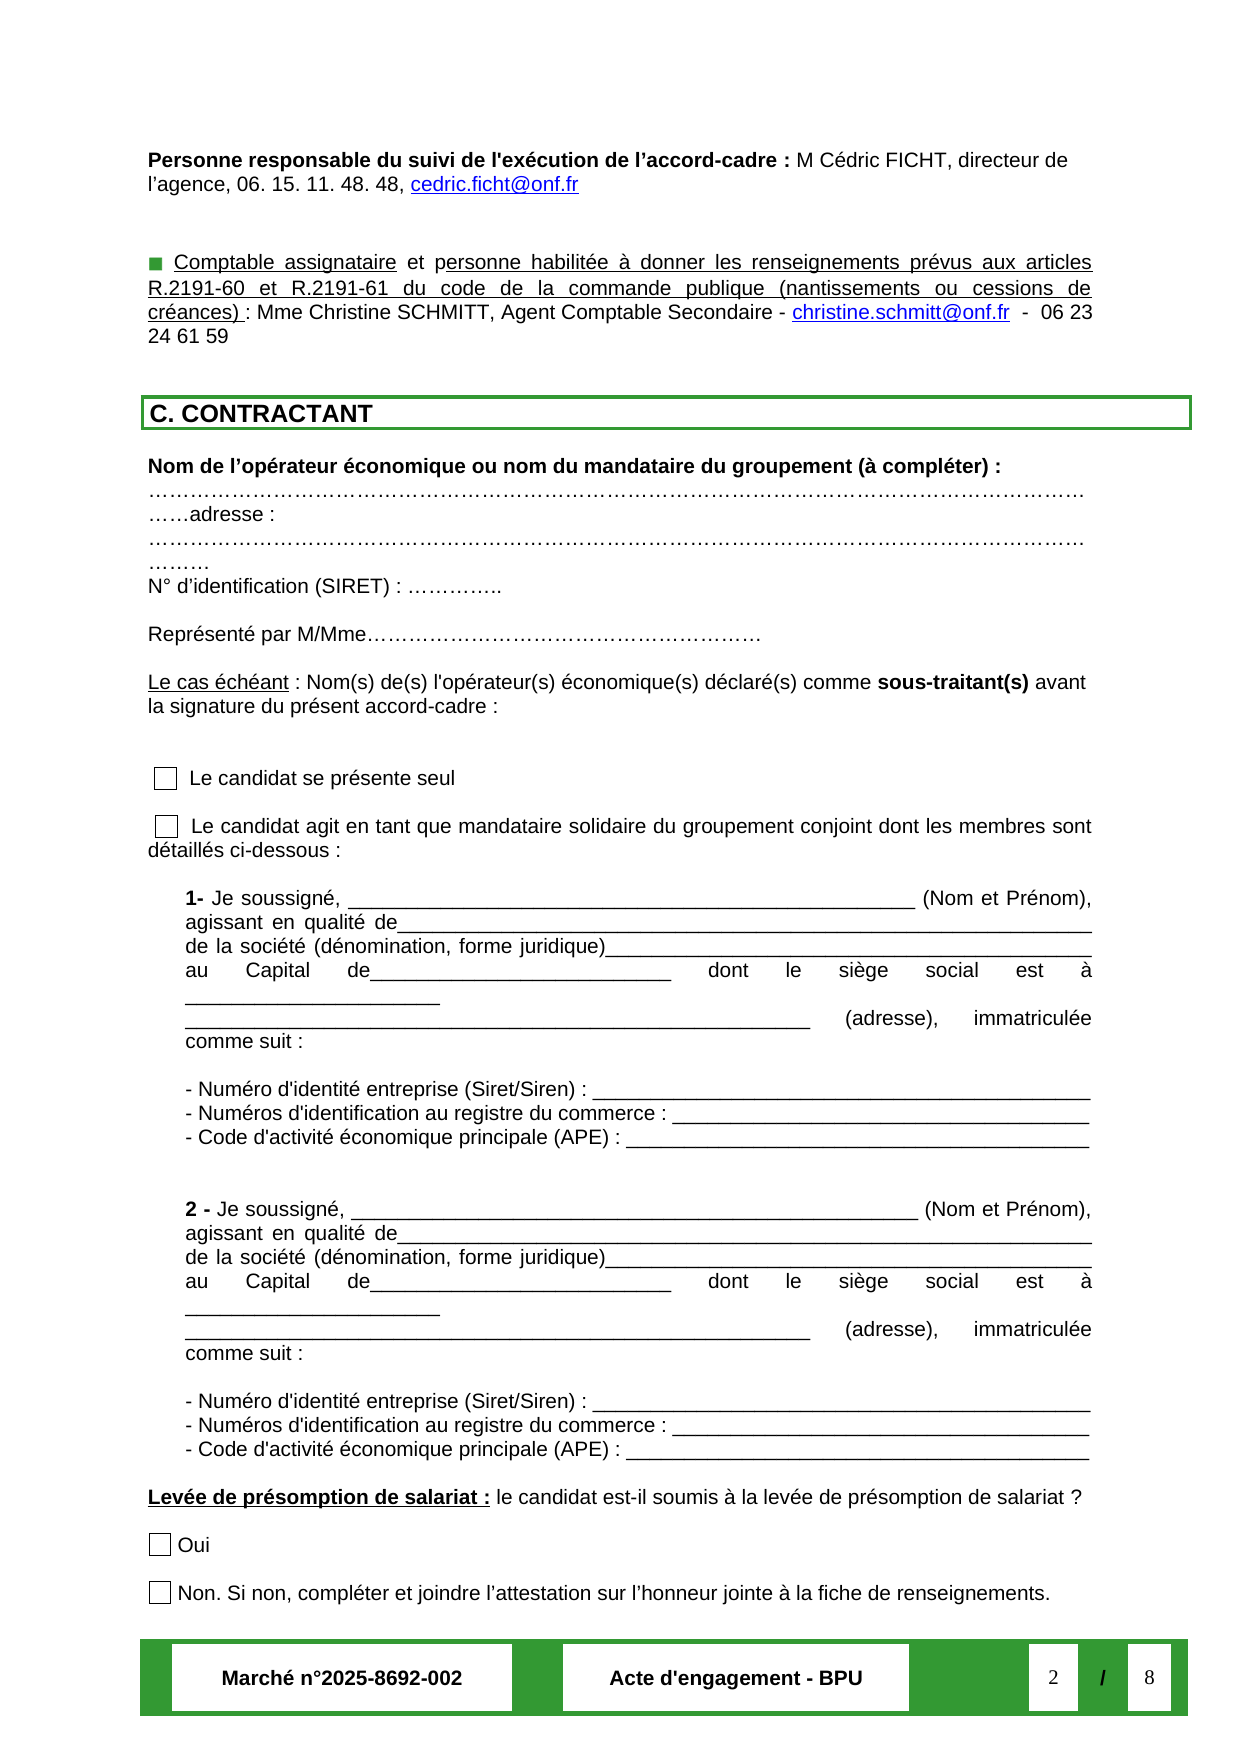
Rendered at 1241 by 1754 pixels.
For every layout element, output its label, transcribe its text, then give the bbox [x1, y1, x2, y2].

text - Numéro d'identité entreprise (Siret/Siren) : ___________________________________________ [185, 1077, 1093, 1101]
text Le candidat agit en tant que mandataire solidaire du groupement conjoint dont les membres sont détaillés ci-dessous : [148, 814, 1093, 862]
text Oui [148, 1532, 1093, 1556]
text ……………………………………………………………………………………………………………………………adresse :……………………………………………………………………………………………………………………………… [148, 478, 1093, 574]
text Représenté par M/Mme………………………………………………… [148, 622, 1093, 646]
text - Numéros d'identification au registre du commerce : ____________________________________ [185, 1101, 1093, 1125]
text Personne responsable du suivi de l'exécution de l’accord-cadre : M Cédric FICHT, directeur de l’agence, 06. 15. 11. 48. 48, cedric.ficht@onf.fr [148, 148, 1093, 196]
text Levée de présomption de salariat : le candidat est-il soumis à la levée de présomption de salariat ? [148, 1484, 1093, 1508]
text - Code d'activité économique principale (APE) : ________________________________________ [185, 1437, 1093, 1461]
text - Numéro d'identité entreprise (Siret/Siren) : ___________________________________________ [185, 1389, 1093, 1413]
text 1- Je soussigné, _________________________________________________ (Nom et Prénom), agissant en qualité de____________________________________________________________ de la société (dénomination, forme juridique)__________________________________________ au Capital de__________________________ dont le siège social est à ______________________ [185, 886, 1093, 1005]
text - Numéros d'identification au registre du commerce : ____________________________________ [185, 1413, 1093, 1437]
text Non. Si non, compléter et joindre l’attestation sur l’honneur jointe à la fiche de renseignements. [148, 1580, 1093, 1604]
text ______________________________________________________ (adresse), immatriculée comme suit : [185, 1005, 1093, 1053]
text Comptable assignataire et personne habilitée à donner les renseignements prévus aux articles R.2191-60 et R.2191-61 du code de la commande publique (nantissements ou cessions de créances) : Mme Christine SCHMITT, Agent Comptable Secondaire - christine.schmitt@onf.fr - 06 23 24 61 59 [148, 250, 1093, 347]
text Le candidat se présente seul [148, 766, 1093, 790]
table_header C. CONTRACTANT [144, 399, 1189, 427]
text ______________________________________________________ (adresse), immatriculée comme suit : [185, 1317, 1093, 1365]
text N° d’identification (SIRET) : ………….. [148, 574, 1093, 598]
text 2 - Je soussigné, _________________________________________________ (Nom et Prénom), agissant en qualité de____________________________________________________________ de la société (dénomination, forme juridique)__________________________________________ au Capital de__________________________ dont le siège social est à ______________________ [185, 1197, 1093, 1317]
text - Code d'activité économique principale (APE) : ________________________________________ [185, 1125, 1093, 1149]
text Le cas échéant : Nom(s) de(s) l'opérateur(s) économique(s) déclaré(s) comme sous-traitant(s) avant la signature du présent accord-cadre : [148, 670, 1093, 718]
text Nom de l’opérateur économique ou nom du mandataire du groupement (à compléter) : [148, 454, 1093, 478]
